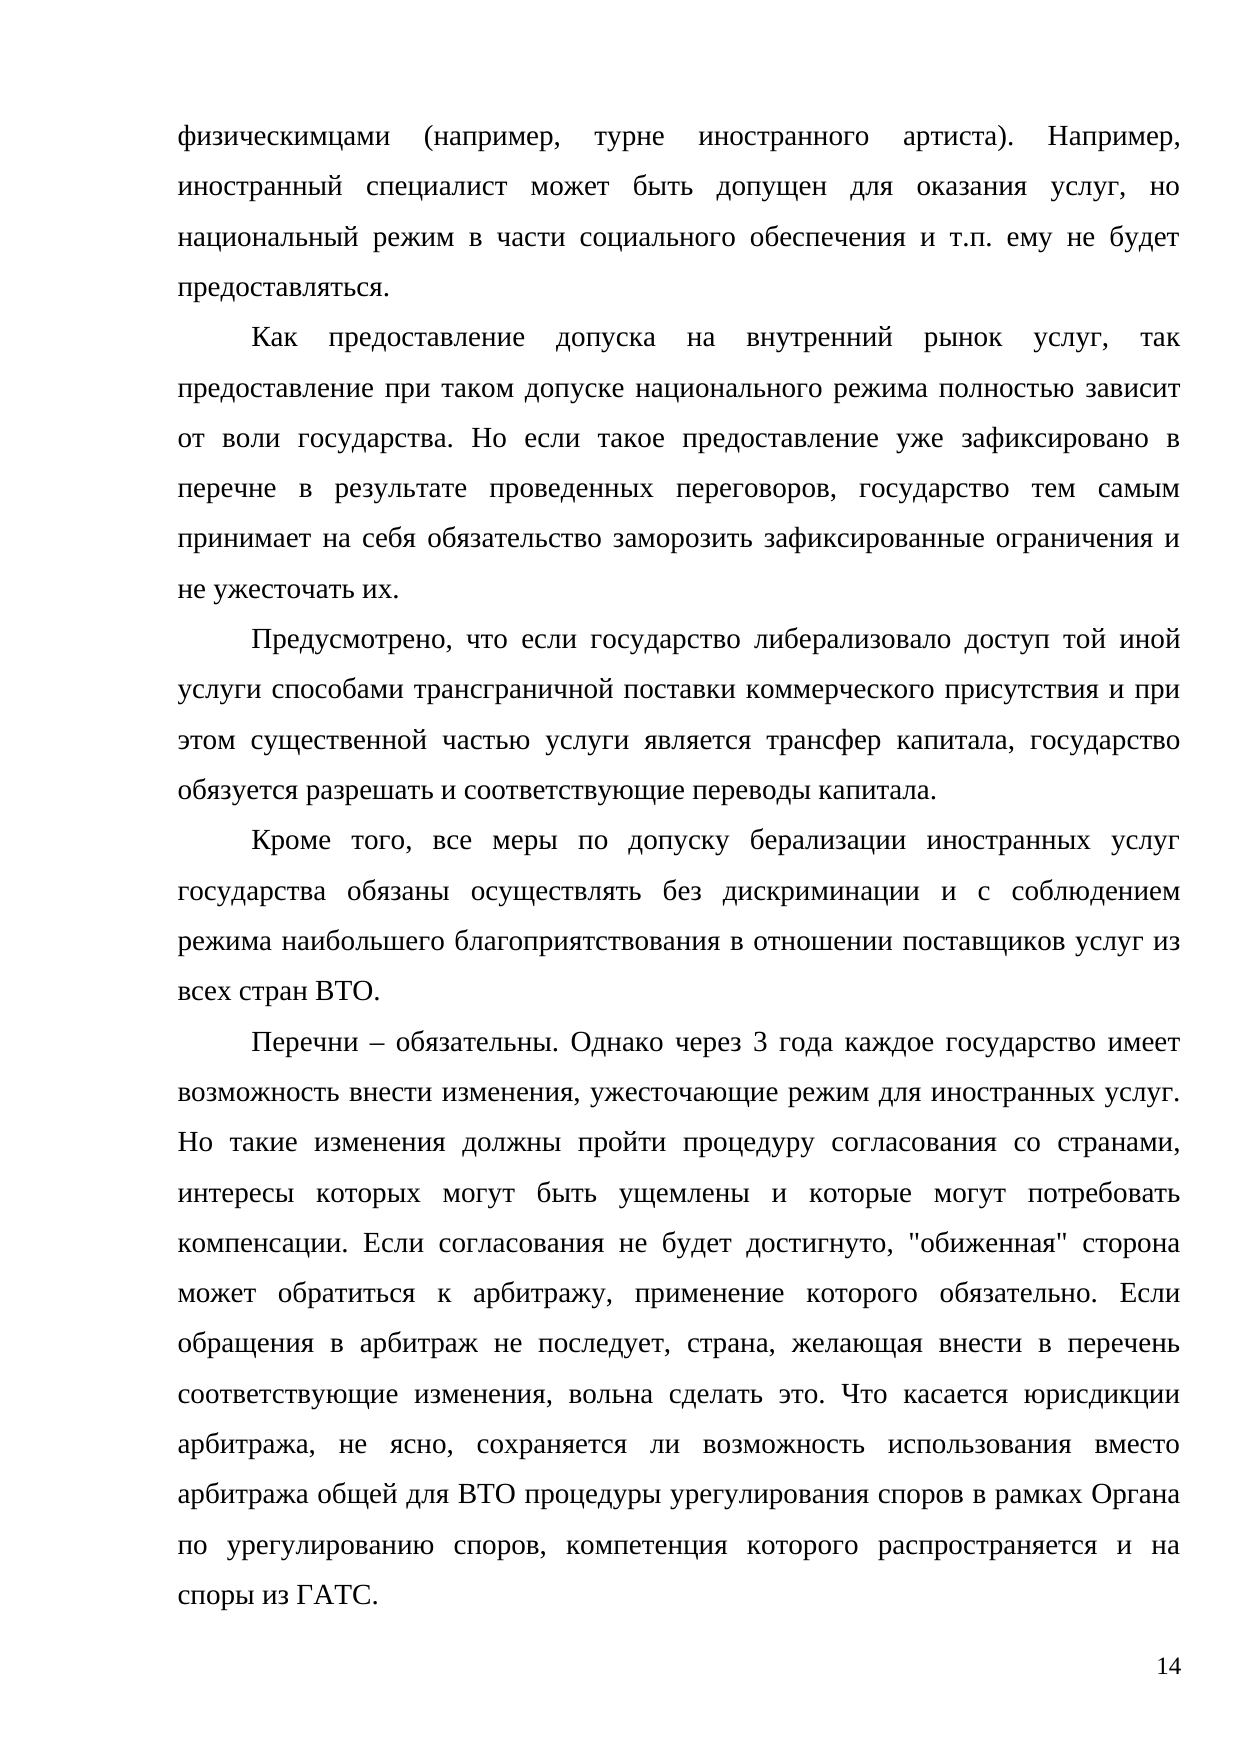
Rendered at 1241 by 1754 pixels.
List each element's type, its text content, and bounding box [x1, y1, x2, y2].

text Кроме того, все меры по допуску берализации иностранных услуг государства обязаны осуществлять без дискриминации и с соблюдением режима наибольшего благоприятствования в отношении поставщиков услуг из всех стран ВТО. [177, 822, 1181, 1007]
text Как предоставление допуска на внутренний рынок услуг, так предоставление при таком допуске национального режима полностью зависит от воли государства. Но если такое предоставление уже зафиксировано в перечне в результате проведенных переговоров, государство тем самым принимает на себя обязательство заморозить зафиксированные ограничения и не ужесточать их. [177, 319, 1181, 604]
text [177, 118, 1181, 303]
text Предусмотрено, что если государство либерализовало доступ той иной услуги способами трансграничной поставки коммерческого присутствия и при этом существенной частью услуги является трансфер капитала, государство обязуется разрешать и соответствующие переводы капитала. [177, 621, 1181, 806]
text Перечни – обязательны. Однако через 3 года каждое государство имеет возможность внести изменения, ужесточающие режим для иностранных услуг. Но такие изменения должны пройти процедуру согласования со странами, интересы которых могут быть ущемлены и которые могут потребовать компенсации. Если согласования не будет достигнуто, "обиженная" сторона может обратиться к арбитражу, применение которого обязательно. Если обращения в арбитраж не последует, страна, желающая внести в перечень соответствующие изменения, вольна сделать это. Что касается юрисдикции арбитража, не ясно, сохраняется ли возможность использования вместо арбитража общей для ВТО процедуры урегулирования споров в рамках Органа по урегулированию споров, компетенция которого распространяется и на споры из ГАТС. [177, 1024, 1181, 1611]
